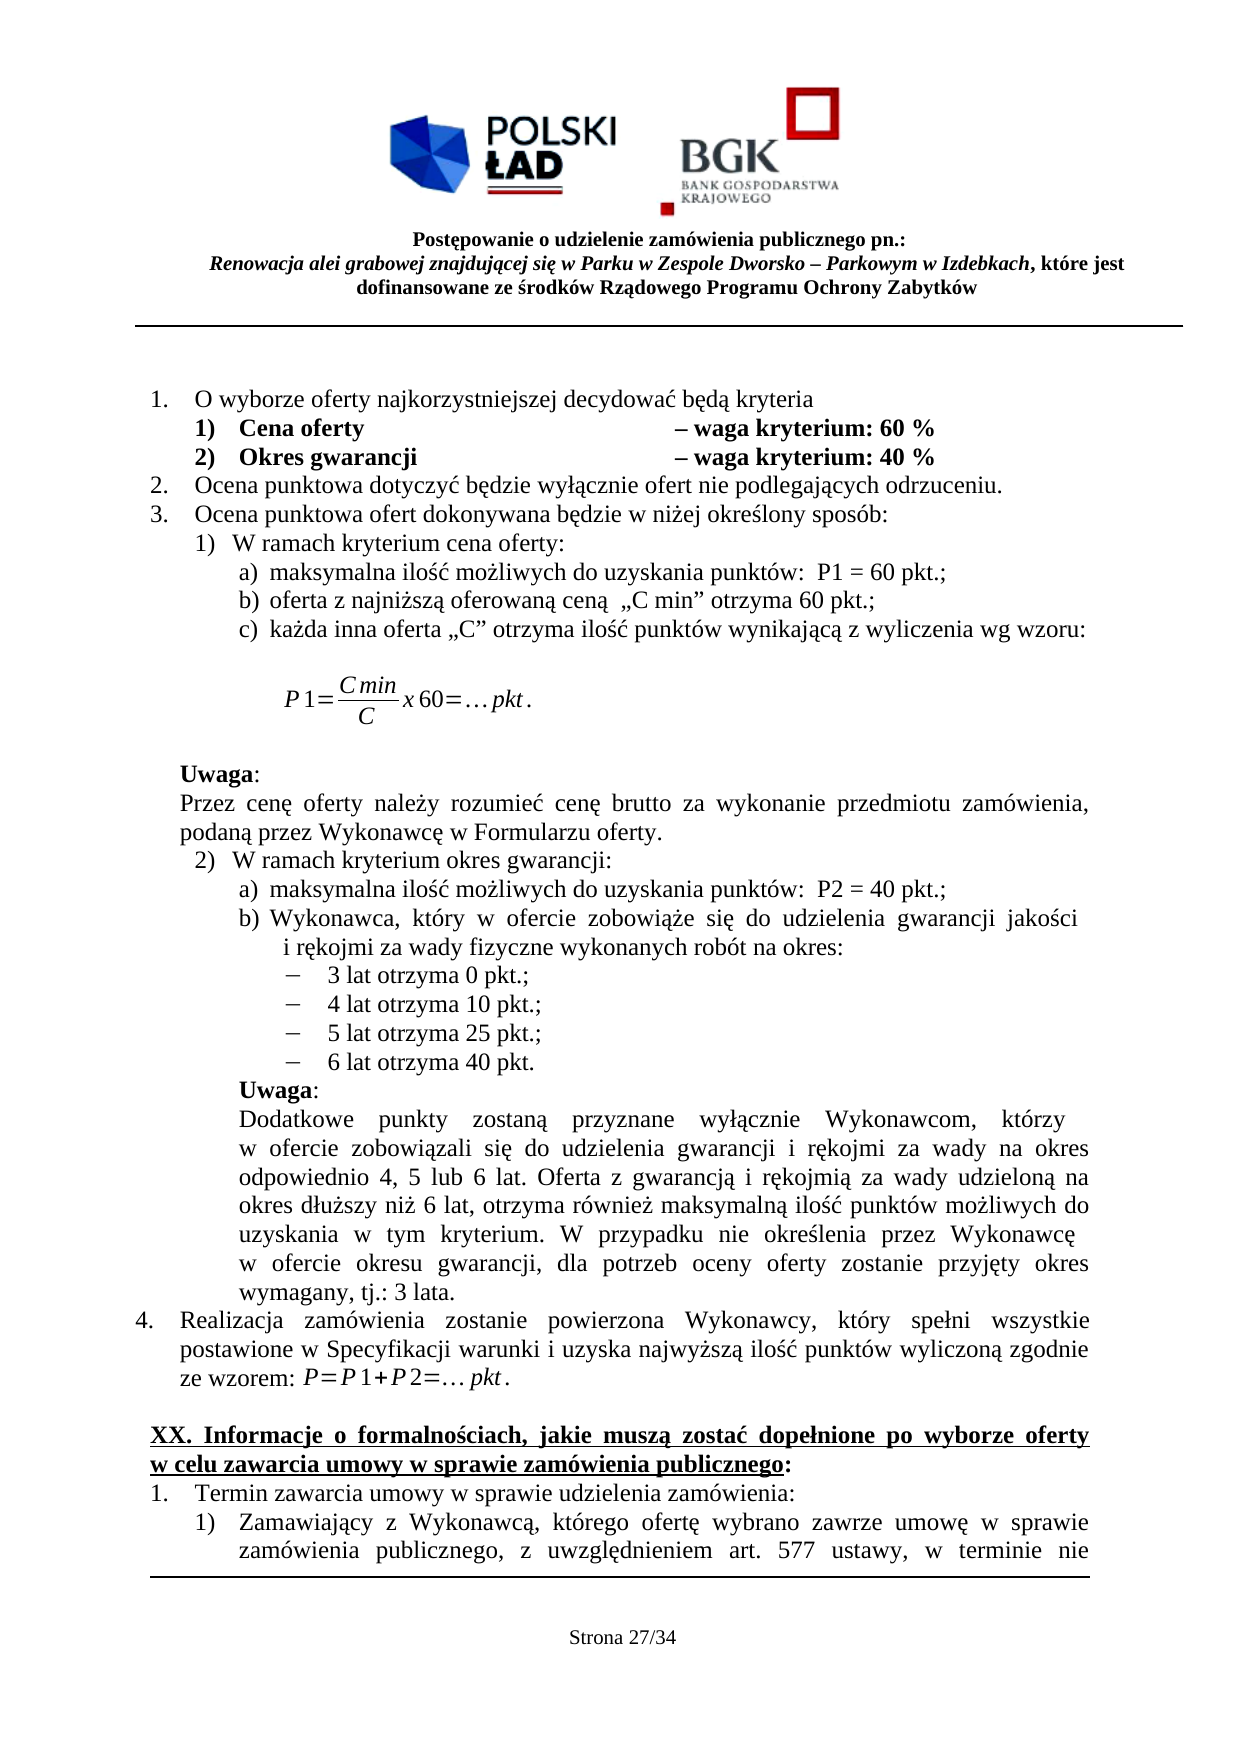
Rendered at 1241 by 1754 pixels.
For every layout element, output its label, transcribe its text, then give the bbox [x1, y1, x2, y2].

list Okres gwarancji – waga kryterium: 40 % [194, 442, 1090, 470]
list 5 lat otrzyma 25 pkt.; [283, 1018, 1090, 1047]
list Cena oferty – waga kryterium: 60 % [194, 413, 1090, 442]
list Ocena punktowa ofert dokonywana będzie w niżej określony sposób: [150, 499, 1090, 528]
list Realizacja zamówienia zostanie powierzona Wykonawcy, który spełni wszystkie postawione w Specyfikacji warunki i uzyska najwyższą ilość punktów wyliczoną zgodnie ze wzorem: [135, 1306, 1090, 1392]
text Uwaga: [179, 759, 1090, 788]
list Termin zawarcia umowy w sprawie udzielenia zamówienia: [150, 1478, 1090, 1507]
list maksymalna ilość możliwych do uzyskania punktów: P1 = 60 pkt.; [238, 557, 1090, 585]
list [194, 1507, 1090, 1564]
list Ocena punktowa dotyczyć będzie wyłącznie ofert nie podlegających odrzuceniu. [150, 470, 1090, 499]
list maksymalna ilość możliwych do uzyskania punktów: P2 = 40 pkt.; [239, 874, 1090, 903]
text Dodatkowe punkty zostaną przyznane wyłącznie Wykonawcom, którzy w ofercie zobowiązali się do udzielenia gwarancji i rękojmi za wady na okres odpowiednio 4, 5 lub 6 lat. Oferta z gwarancją i rękojmią za wady udzieloną na okres dłuższy niż 6 lat, otrzyma również maksymalną ilość punktów możliwych do uzyskania w tym kryterium. W przypadku nie określenia przez Wykonawcę w ofercie okresu gwarancji, dla potrzeb oceny oferty zostanie przyjęty okres wymagany, tj.: 3 lata. [239, 1104, 1090, 1306]
text XX. Informacje o formalnościach, jakie muszą zostać dopełnione po wyborze oferty w celu zawarcia umowy w sprawie zamówienia publicznego: [150, 1421, 1090, 1446]
list oferta z najniższą oferowaną ceną „C min” otrzyma 60 pkt.; [238, 585, 1090, 614]
list W ramach kryterium okres gwarancji: [194, 846, 1090, 874]
list 3 lat otrzyma 0 pkt.; [283, 961, 1090, 989]
list 6 lat otrzyma 40 pkt. [283, 1047, 1090, 1076]
text Uwaga: [239, 1076, 1090, 1104]
list każda inna oferta „C” otrzyma ilość punktów wynikającą z wyliczenia wg wzoru: [238, 614, 1090, 643]
text Przez cenę oferty należy rozumieć cenę brutto za wykonanie przedmiotu zamówienia, podaną przez Wykonawcę w Formularzu oferty. [179, 788, 1090, 846]
list O wyborze oferty najkorzystniejszej decydować będą kryteria [150, 384, 1090, 413]
list W ramach kryterium cena oferty: [194, 528, 1090, 557]
list 4 lat otrzyma 10 pkt.; [283, 989, 1090, 1018]
text XX. Informacje o formalnościach, jakie muszą zostać dopełnione po wyborze oferty w celu zawarcia umowy w sprawie zamówienia publicznego: [150, 1447, 1090, 1478]
list Wykonawca, który w ofercie zobowiąże się do udzielenia gwarancji jakości i rękojmi za wady fizyczne wykonanych robót na okres: [238, 903, 1090, 961]
